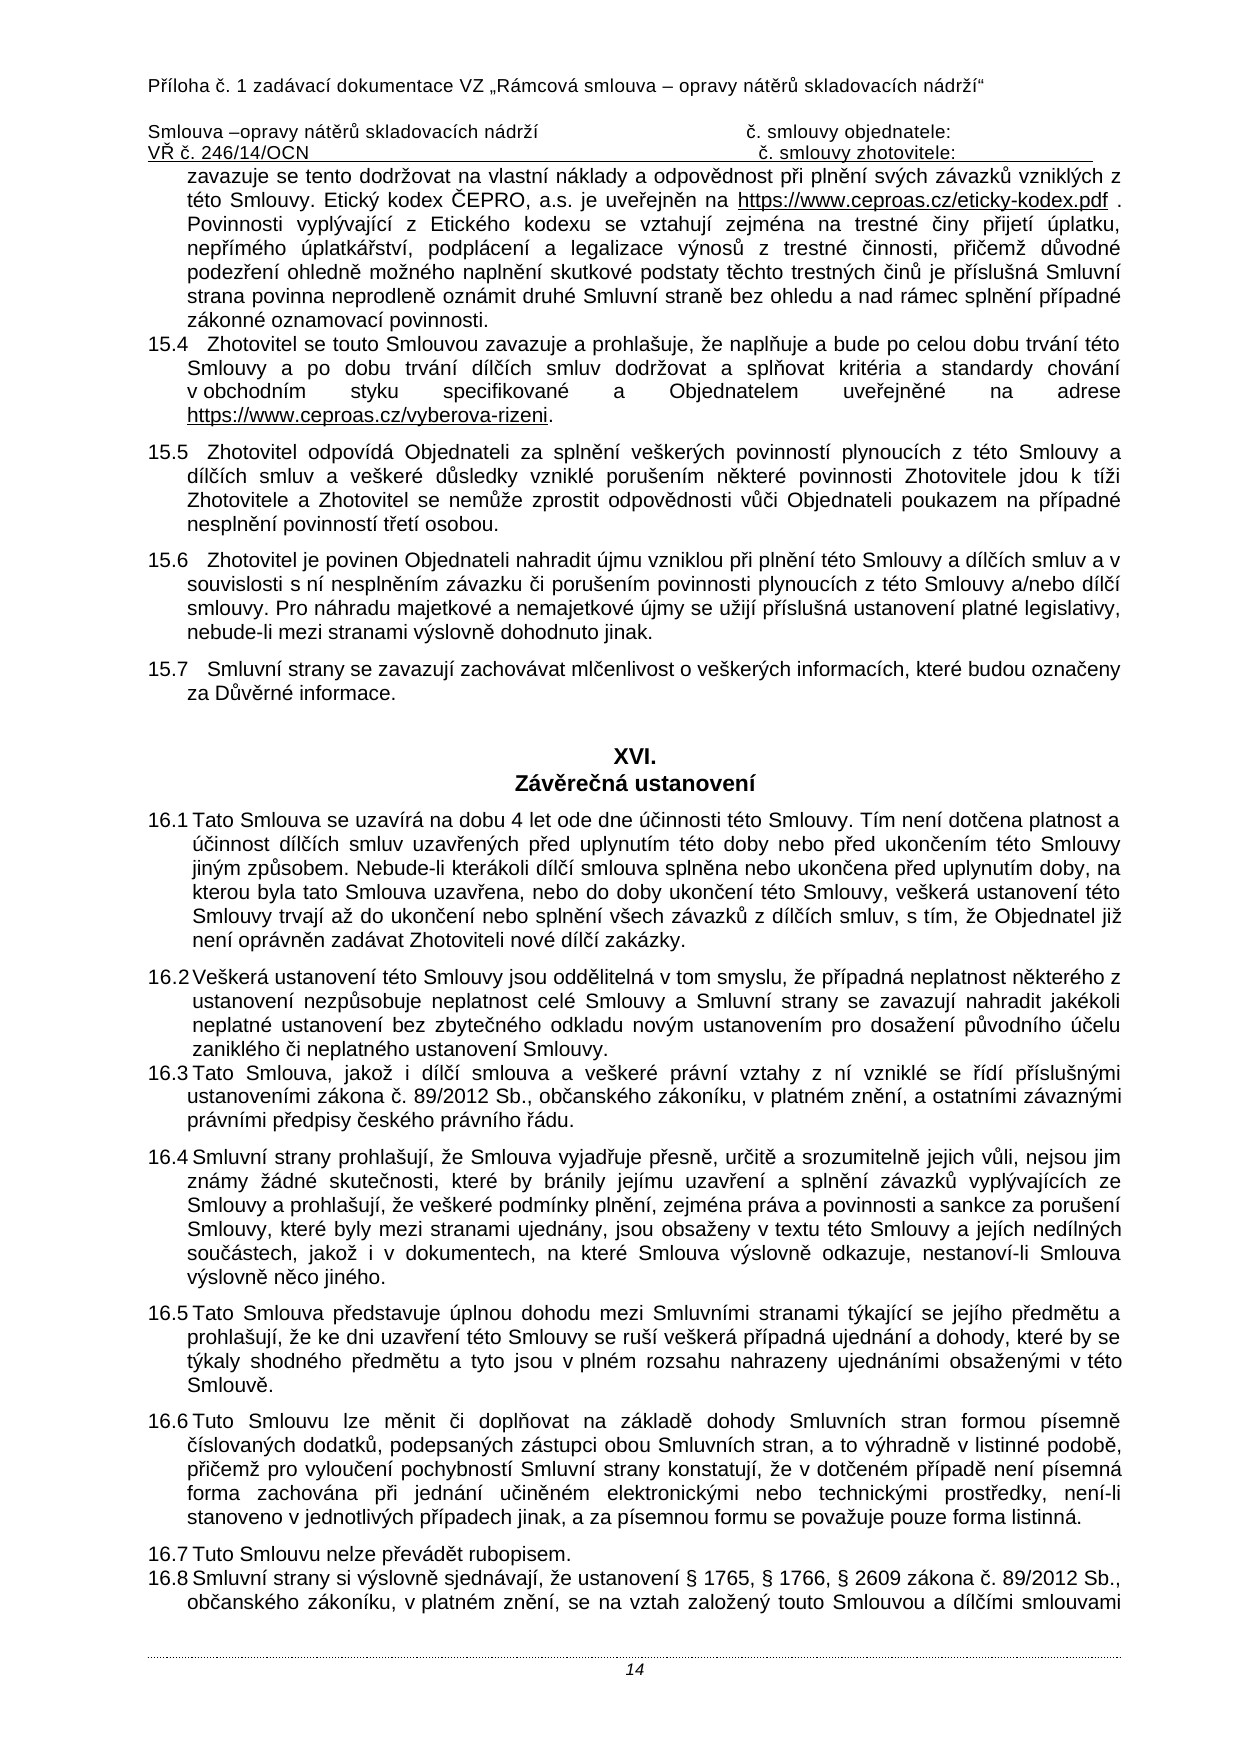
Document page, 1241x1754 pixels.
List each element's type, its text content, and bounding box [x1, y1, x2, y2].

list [148, 1566, 1122, 1613]
list Tato Smlouva, jakož i dílčí smlouva a veškeré právní vztahy z ní vzniklé se řídí příslušnými ustanoveními zákona č. 89/2012 Sb., občanského zákoníku, v platném znění, a ostatními závaznými právními předpisy českého právního řádu. [148, 1060, 1122, 1132]
list Smluvní strany se zavazují zachovávat mlčenlivost o veškerých informacích, které budou označeny za Důvěrné informace. [148, 656, 1122, 704]
list Smluvní strany prohlašují, že Smlouva vyjadřuje přesně, určitě a srozumitelně jejich vůli, nejsou jim známy žádné skutečnosti, které by bránily jejímu uzavření a splnění závazků vyplývajících ze Smlouvy a prohlašují, že veškeré podmínky plnění, zejména práva a povinnosti a sankce za porušení Smlouvy, které byly mezi stranami ujednány, jsou obsaženy v textu této Smlouvy a jejích nedílných součástech, jakož i v dokumentech, na které Smlouva výslovně odkazuje, nestanoví-li Smlouva výslovně něco jiného. [148, 1145, 1122, 1288]
text 16.1 Tato Smlouva se uzavírá na dobu 4 let ode dne účinnosti této Smlouvy. Tím není dotčena platnost a účinnost dílčích smluv uzavřených před uplynutím této doby nebo před ukončením této Smlouvy jiným způsobem. Nebude-li kterákoli dílčí smlouva splněna nebo ukončena před uplynutím doby, na kterou byla tato Smlouva uzavřena, nebo do doby ukončení této Smlouvy, veškerá ustanovení této Smlouvy trvají až do ukončení nebo splnění všech závazků z dílčích smluv, s tím, že Objednatel již není oprávněn zadávat Zhotoviteli nové dílčí zakázky. [148, 808, 1122, 952]
list Zhotovitel se touto Smlouvou zavazuje a prohlašuje, že naplňuje a bude po celou dobu trvání této Smlouvy a po dobu trvání dílčích smluv dodržovat a splňovat kritéria a standardy chování v obchodním styku specifikované a Objednatelem uveřejněné na adrese https://www.ceproas.cz/vyberova-rizeni. [148, 331, 1122, 427]
list Zhotovitel odpovídá Objednateli za splnění veškerých povinností plynoucích z této Smlouvy a dílčích smluv a veškeré důsledky vzniklé porušením některé povinnosti Zhotovitele jdou k tíži Zhotovitele a Zhotovitel se nemůže zprostit odpovědnosti vůči Objednateli poukazem na případné nesplnění povinností třetí osobou. [148, 440, 1122, 536]
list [148, 164, 1122, 331]
text Závěrečná ustanovení [148, 769, 1122, 796]
text XVI. [148, 743, 1122, 769]
list Zhotovitel je povinen Objednateli nahradit újmu vzniklou při plnění této Smlouvy a dílčích smluv a v souvislosti s ní nesplněním závazku či porušením povinnosti plynoucích z této Smlouvy a/nebo dílčí smlouvy. Pro náhradu majetkové a nemajetkové újmy se užijí příslušná ustanovení platné legislativy, nebude-li mezi stranami výslovně dohodnuto jinak. [148, 548, 1122, 644]
list Veškerá ustanovení této Smlouvy jsou oddělitelná v tom smyslu, že případná neplatnost některého z ustanovení nezpůsobuje neplatnost celé Smlouvy a Smluvní strany se zavazují nahradit jakékoli neplatné ustanovení bez zbytečného odkladu novým ustanovením pro dosažení původního účelu zaniklého či neplatného ustanovení Smlouvy. [148, 964, 1122, 1060]
list Tuto Smlouvu lze měnit či doplňovat na základě dohody Smluvních stran formou písemně číslovaných dodatků, podepsaných zástupci obou Smluvních stran, a to výhradně v listinné podobě, přičemž pro vyloučení pochybností Smluvní strany konstatují, že v dotčeném případě není písemná forma zachována při jednání učiněném elektronickými nebo technickými prostředky, není-li stanoveno v jednotlivých případech jinak, a za písemnou formu se považuje pouze forma listinná. [148, 1409, 1122, 1529]
list Tato Smlouva představuje úplnou dohodu mezi Smluvními stranami týkající se jejího předmětu a prohlašují, že ke dni uzavření této Smlouvy se ruší veškerá případná ujednání a dohody, které by se týkaly shodného předmětu a tyto jsou v plném rozsahu nahrazeny ujednáními obsaženými v této Smlouvě. [148, 1301, 1122, 1397]
list Tuto Smlouvu nelze převádět rubopisem. [148, 1542, 1122, 1566]
